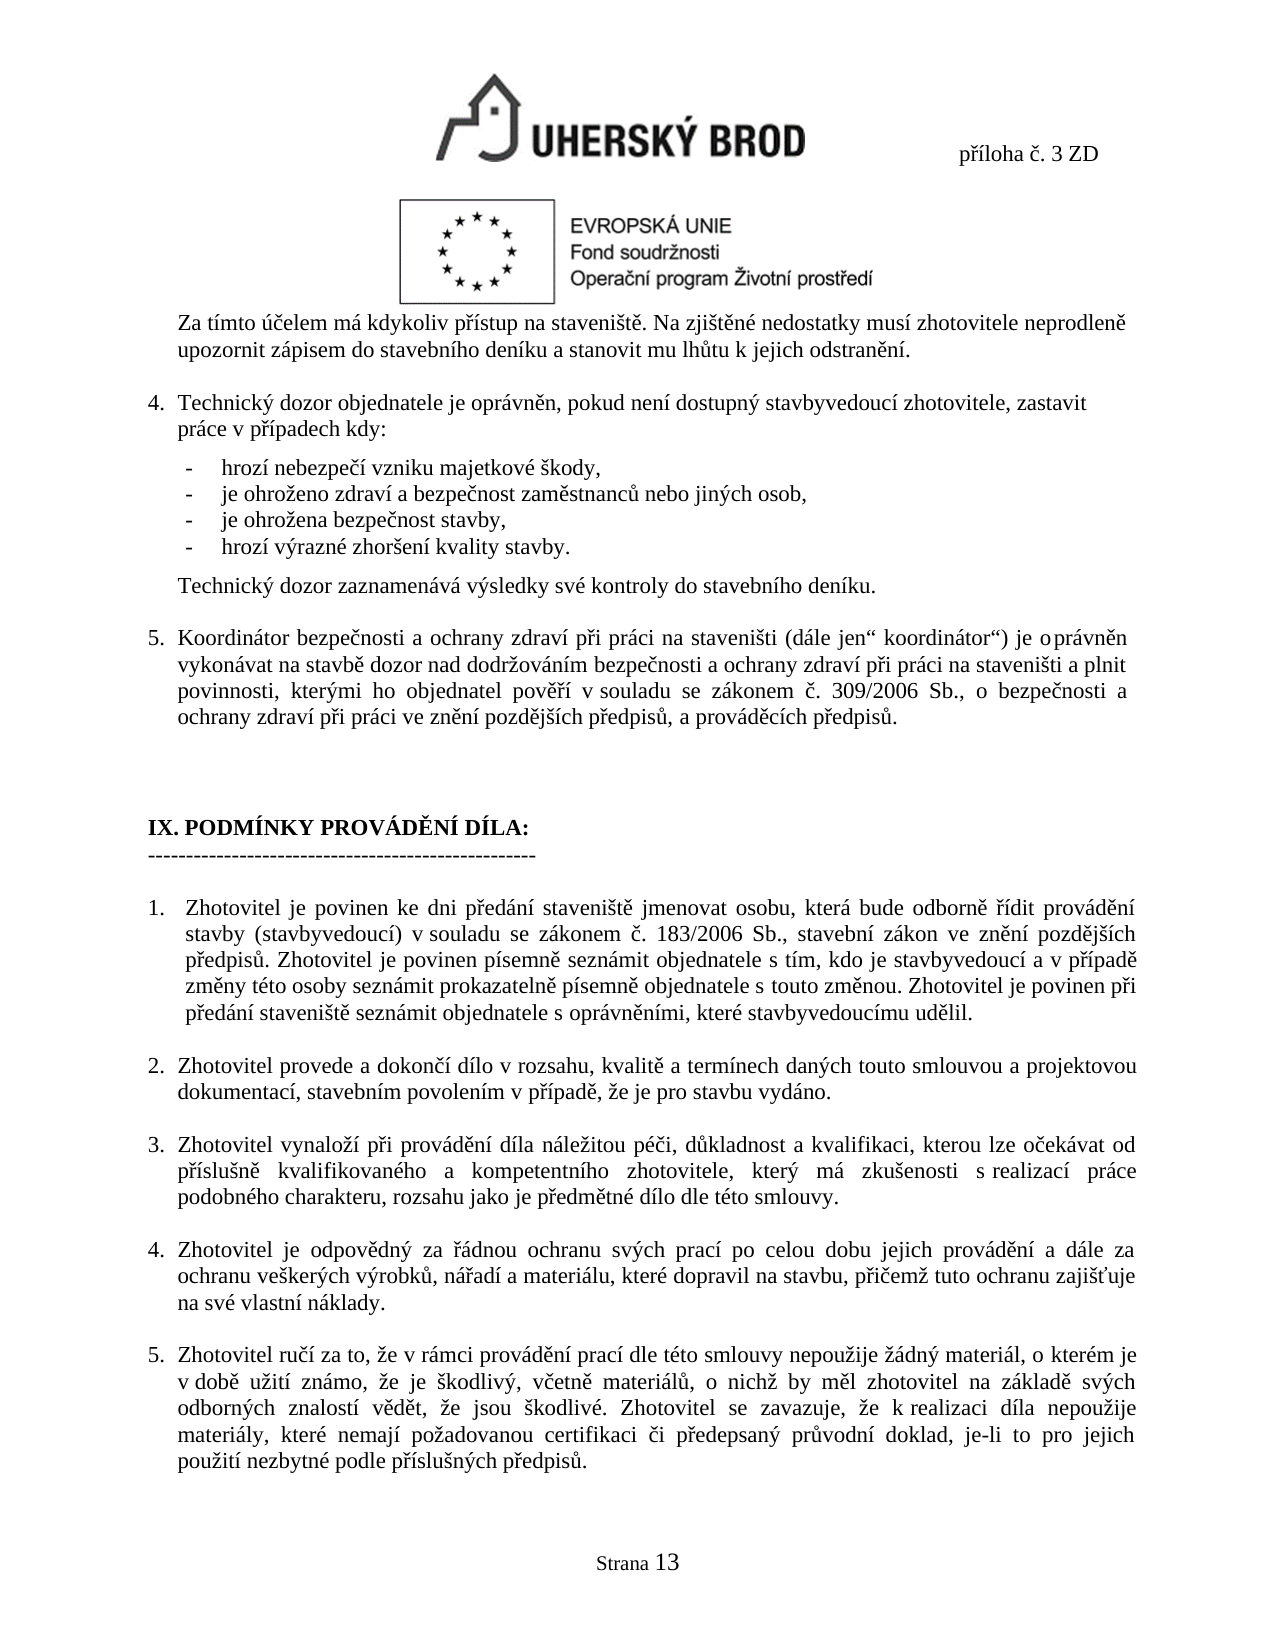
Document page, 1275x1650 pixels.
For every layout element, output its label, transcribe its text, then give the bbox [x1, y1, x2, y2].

subtitle IX. PODMÍNKY PROVÁDĚNÍ DÍLA: [148, 814, 1127, 841]
list Zhotovitel je povinen ke dni předání staveniště jmenovat osobu, která bude odborně řídit provádění stavby (stavbyvedoucí) v souladu se zákonem č. 183/2006 Sb., stavební zákon ve znění pozdějších předpisů. Zhotovitel je povinen písemně seznámit objednatele s tím, kdo je stavbyvedoucí a v případě změny této osoby seznámit prokazatelně písemně objednatele s touto změnou. Zhotovitel je povinen při předání staveniště seznámit objednatele s oprávněními, které stavbyvedoucímu udělil. [148, 893, 1137, 1025]
list Technický dozor objednatele je oprávněn, pokud není dostupný stavbyvedoucí zhotovitele, zastavit práce v případech kdy: [148, 388, 1127, 441]
text --------------------------------------------------- [148, 841, 1137, 867]
picture [396, 195, 879, 310]
list Zhotovitel ručí za to, že v rámci provádění prací dle této smlouvy nepoužije žádný materiál, o kterém je v době užití známo, že je škodlivý, včetně materiálů, o nichž by měl zhotovitel na základě svých odborných znalostí vědět, že jsou škodlivé. Zhotovitel se zavazuje, že k realizaci díla nepoužije materiály, které nemají požadovanou certifikaci či předepsaný průvodní doklad, je-li to pro jejich použití nezbytné podle příslušných předpisů. [148, 1342, 1137, 1473]
text Technický dozor zaznamenává výsledky své kontroly do stavebního deníku. [177, 572, 1137, 598]
picture [435, 73, 805, 162]
list Zhotovitel vynaloží při provádění díla náležitou péči, důkladnost a kvalifikaci, kterou lze očekávat od příslušně kvalifikovaného a kompetentního zhotovitele, který má zkušenosti s realizací práce podobného charakteru, rozsahu jako je předmětné dílo dle této smlouvy. [148, 1131, 1137, 1210]
text - hrozí nebezpečí vzniku majetkové škody, - je ohroženo zdraví a bezpečnost zaměstnanců nebo jiných osob, - je ohrožena bezpečnost stavby, - hrozí výrazné zhoršení kvality stavby. [185, 454, 1127, 559]
list Koordinátor bezpečnosti a ochrany zdraví při práci na staveništi (dále jen“ koordinátor“) je oprávněn vykonávat na stavbě dozor nad dodržováním bezpečnosti a ochrany zdraví při práci na staveništi a plnit povinnosti, kterými ho objednatel pověří v souladu se zákonem č. 309/2006 Sb., o bezpečnosti a ochrany zdraví při práci ve znění pozdějších předpisů, a prováděcích předpisů. [148, 624, 1127, 730]
list Zhotovitel je odpovědný za řádnou ochranu svých prací po celou dobu jejich provádění a dále za ochranu veškerých výrobků, nářadí a materiálu, které dopravil na stavbu, přičemž tuto ochranu zajišťuje na své vlastní náklady. [148, 1236, 1137, 1315]
text Za tímto účelem má kdykoliv přístup na staveniště. Na zjištěné nedostatky musí zhotovitele neprodleně upozornit zápisem do stavebního deníku a stanovit mu lhůtu k jejich odstranění. [177, 309, 1127, 362]
list Zhotovitel provede a dokončí dílo v rozsahu, kvalitě a termínech daných touto smlouvou a projektovou dokumentací, stavebním povolením v případě, že je pro stavbu vydáno. [148, 1052, 1137, 1104]
